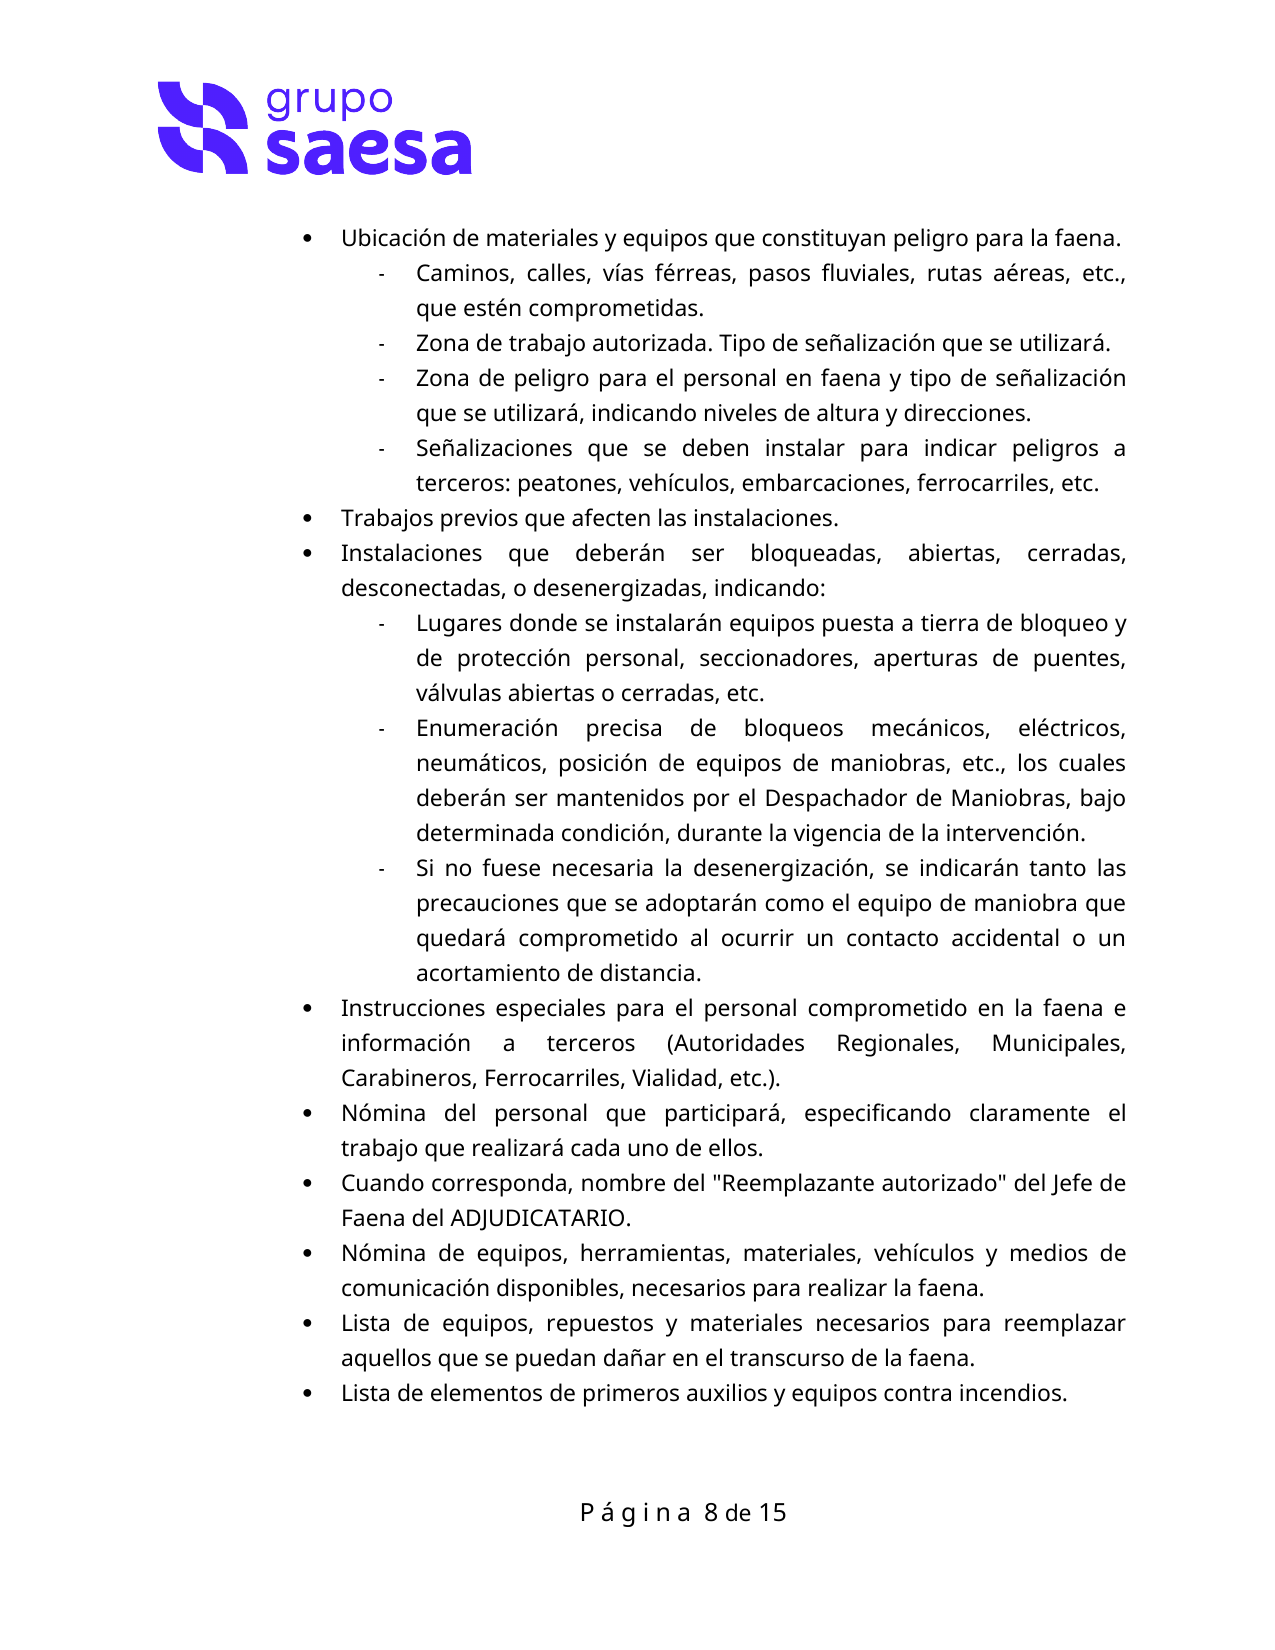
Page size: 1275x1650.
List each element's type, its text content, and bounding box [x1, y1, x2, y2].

list Caminos, calles, vías férreas, pasos fluviales, rutas aéreas, etc., que estén comprometidas. [378, 256, 1127, 323]
list Lugares donde se instalarán equipos puesta a tierra de bloqueo y de protección personal, seccionadores, aperturas de puentes, válvulas abiertas o cerradas, etc. [378, 606, 1127, 708]
list Si no fuese necesaria la desenergización, se indicarán tanto las precauciones que se adoptarán como el equipo de maniobra que quedará comprometido al ocurrir un contacto accidental o un acortamiento de distancia. [378, 851, 1127, 988]
list Nómina de equipos, herramientas, materiales, vehículos y medios de comunicación disponibles, necesarios para realizar la faena. [303, 1236, 1127, 1303]
list Instrucciones especiales para el personal comprometido en la faena e información a terceros (Autoridades Regionales, Municipales, Carabineros, Ferrocarriles, Vialidad, etc.). [303, 991, 1127, 1093]
list Instalaciones que deberán ser bloqueadas, abiertas, cerradas, desconectadas, o desenergizadas, indicando: [303, 536, 1127, 603]
list Zona de trabajo autorizada. Tipo de señalización que se utilizará. [378, 326, 1127, 358]
list Trabajos previos que afecten las instalaciones. [303, 501, 1127, 533]
list Cuando corresponda, nombre del "Reemplazante autorizado" del Jefe de Faena del ADJUDICATARIO. [303, 1166, 1127, 1233]
list Zona de peligro para el personal en faena y tipo de señalización que se utilizará, indicando niveles de altura y direcciones. [378, 361, 1127, 428]
list Ubicación de materiales y equipos que constituyan peligro para la faena. [303, 221, 1127, 253]
picture [147, 73, 481, 178]
list Señalizaciones que se deben instalar para indicar peligros a terceros: peatones, vehículos, embarcaciones, ferrocarriles, etc. [378, 431, 1127, 498]
list Lista de elementos de primeros auxilios y equipos contra incendios. [303, 1376, 1127, 1408]
list Lista de equipos, repuestos y materiales necesarios para reemplazar aquellos que se puedan dañar en el transcurso de la faena. [303, 1306, 1127, 1373]
list Enumeración precisa de bloqueos mecánicos, eléctricos, neumáticos, posición de equipos de maniobras, etc., los cuales deberán ser mantenidos por el Despachador de Maniobras, bajo determinada condición, durante la vigencia de la intervención. [378, 711, 1127, 848]
list Nómina del personal que participará, especificando claramente el trabajo que realizará cada uno de ellos. [303, 1096, 1127, 1163]
